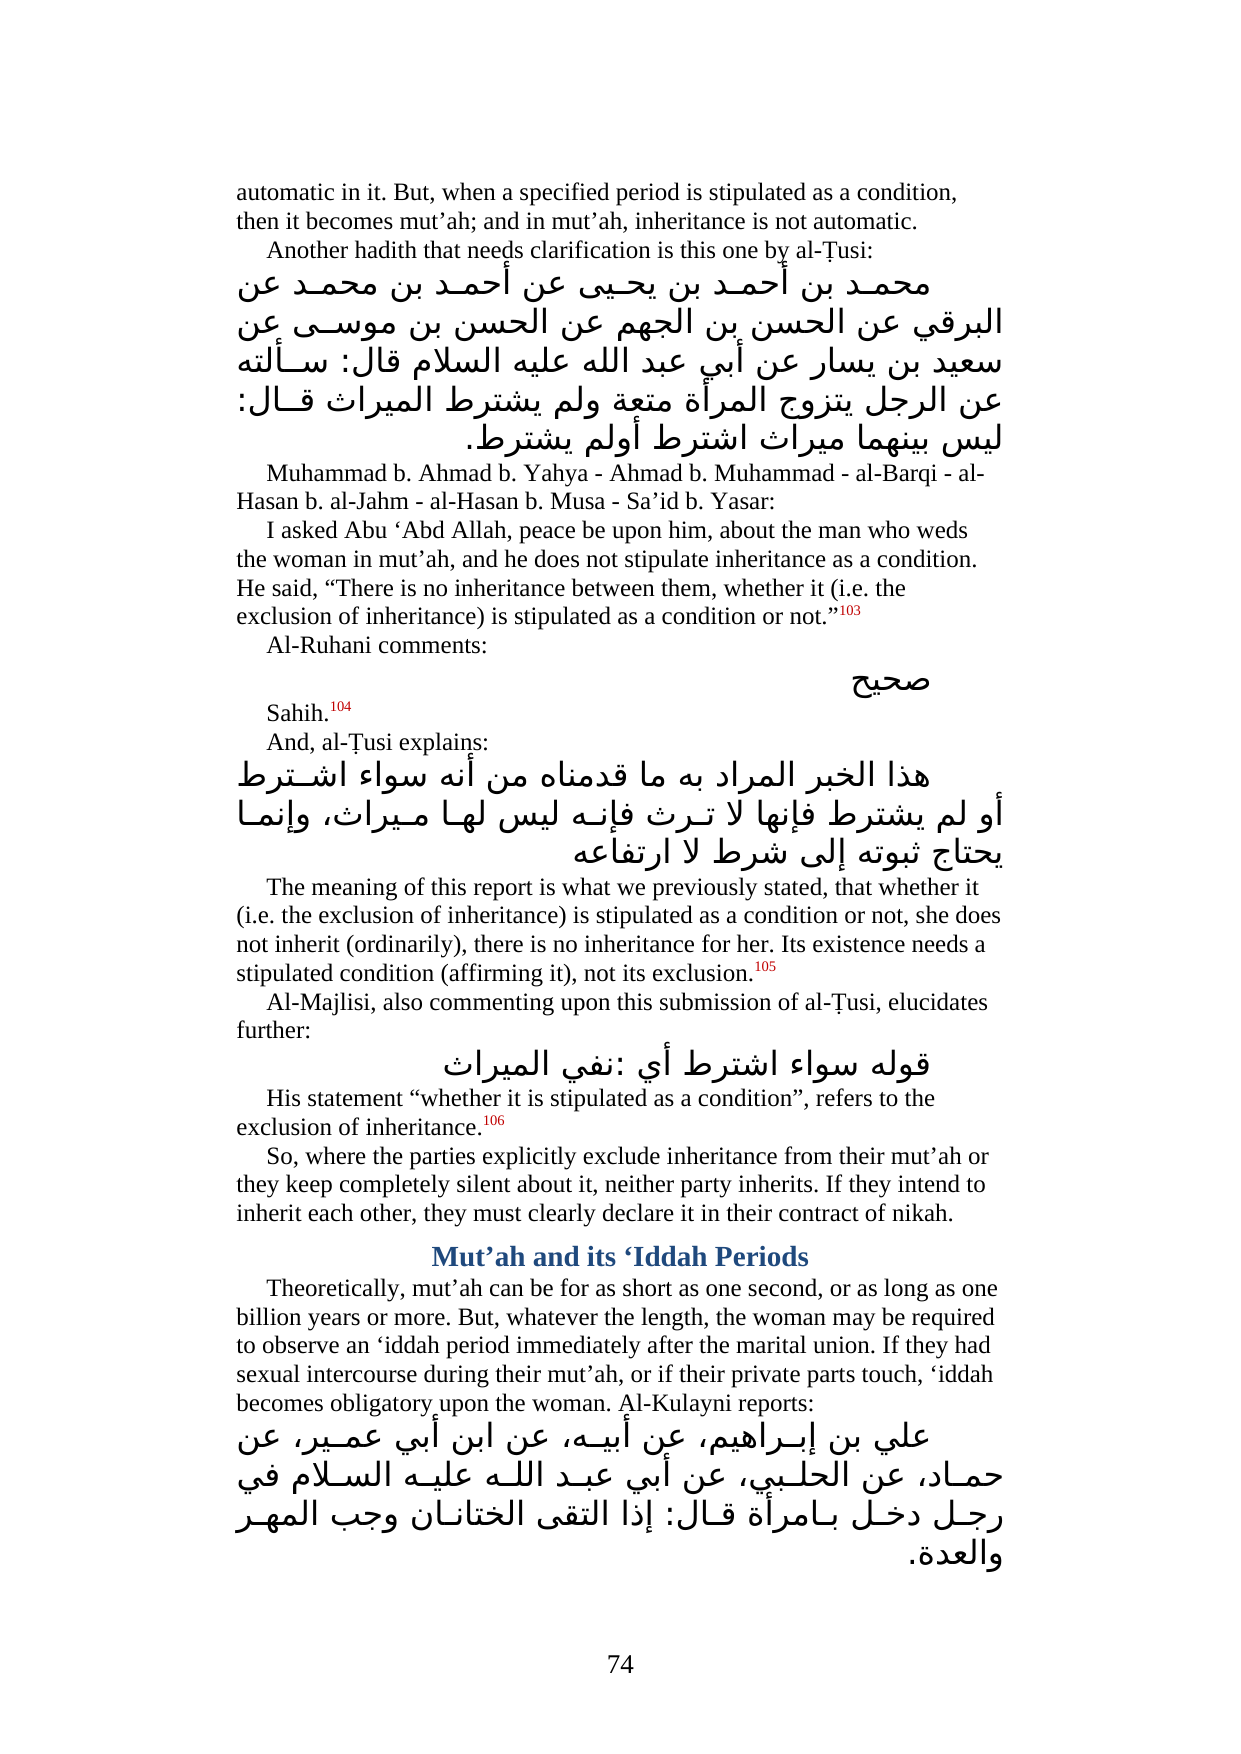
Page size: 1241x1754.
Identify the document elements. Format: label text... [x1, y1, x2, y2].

subtitle Mut’ah and its ‘Iddah Periods [236, 1239, 1004, 1273]
text Al-Majlisi, also commenting upon this submission of al-Ṭusi, elucidates further: [236, 987, 1004, 1044]
text محمد بن أحمد بن يحيى عن أحمد بن محمد عن البرقي عن الحسن بن الجهم عن الحسن بن موسى عن سعيد بن يسار عن أبي عبد الله عليه السلام قال: سألته عن الرجل يتزوج المرأة متعة ولم يشترط الميراث قال: ليس بينهما ميراث اشترط أولم يشترط. [236, 263, 1004, 458]
text His statement “whether it is stipulated as a condition”, refers to the exclusion of inheritance.106 [236, 1083, 1004, 1141]
text And, al-Ṭusi explains: [236, 727, 1004, 755]
text Another hadith that needs clarification is this one by al-Ṭusi: [236, 235, 1004, 263]
text Theoretically, mut’ah can be for as short as one second, or as long as one billion years or more. But, whatever the length, the woman may be required to observe an ‘iddah period immediately after the marital union. If they had sexual intercourse during their mut’ah, or if their private parts touch, ‘iddah becomes obligatory upon the woman. Al-Kulayni reports: [236, 1273, 1004, 1417]
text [236, 177, 1004, 235]
text Muhammad b. Ahmad b. Yahya - Ahmad b. Muhammad - al-Barqi - al-Hasan b. al-Jahm - al-Hasan b. Musa - Sa’id b. Yasar: [236, 458, 1004, 515]
text قوله سواء اشترط أي :نفي الميراث [236, 1044, 1004, 1083]
text صحيح [236, 659, 1004, 698]
text Sahih.104 [236, 698, 1004, 727]
text علي بن إبراهيم، عن أبيه، عن ابن أبي عمير، عن حماد، عن الحلبي، عن أبي عبد الله عليه السلام في رجل دخل بامرأة قال: إذا التقى الختانان وجب المهر والعدة. [236, 1417, 1004, 1572]
text هذا الخبر المراد به ما قدمناه من أنه سواء اشترط أو لم يشترط فإنها لا ترث فإنه ليس لها ميراث، وإنما يحتاج ثبوته إلى شرط لا ارتفاعه [236, 755, 1004, 872]
text Al-Ruhani comments: [236, 630, 1004, 659]
text The meaning of this report is what we previously stated, that whether it (i.e. the exclusion of inheritance) is stipulated as a condition or not, she does not inherit (ordinarily), there is no inheritance for her. Its existence needs a stipulated condition (affirming it), not its exclusion.105 [236, 872, 1004, 987]
text I asked Abu ‘Abd Allah, peace be upon him, about the man who weds the woman in mut’ah, and he does not stipulate inheritance as a condition. He said, “There is no inheritance between them, whether it (i.e. the exclusion of inheritance) is stipulated as a condition or not.”103 [236, 515, 1004, 630]
text So, where the parties explicitly exclude inheritance from their mut’ah or they keep completely silent about it, neither party inherits. If they intend to inherit each other, they must clearly declare it in their contract of nikah. [236, 1141, 1004, 1227]
